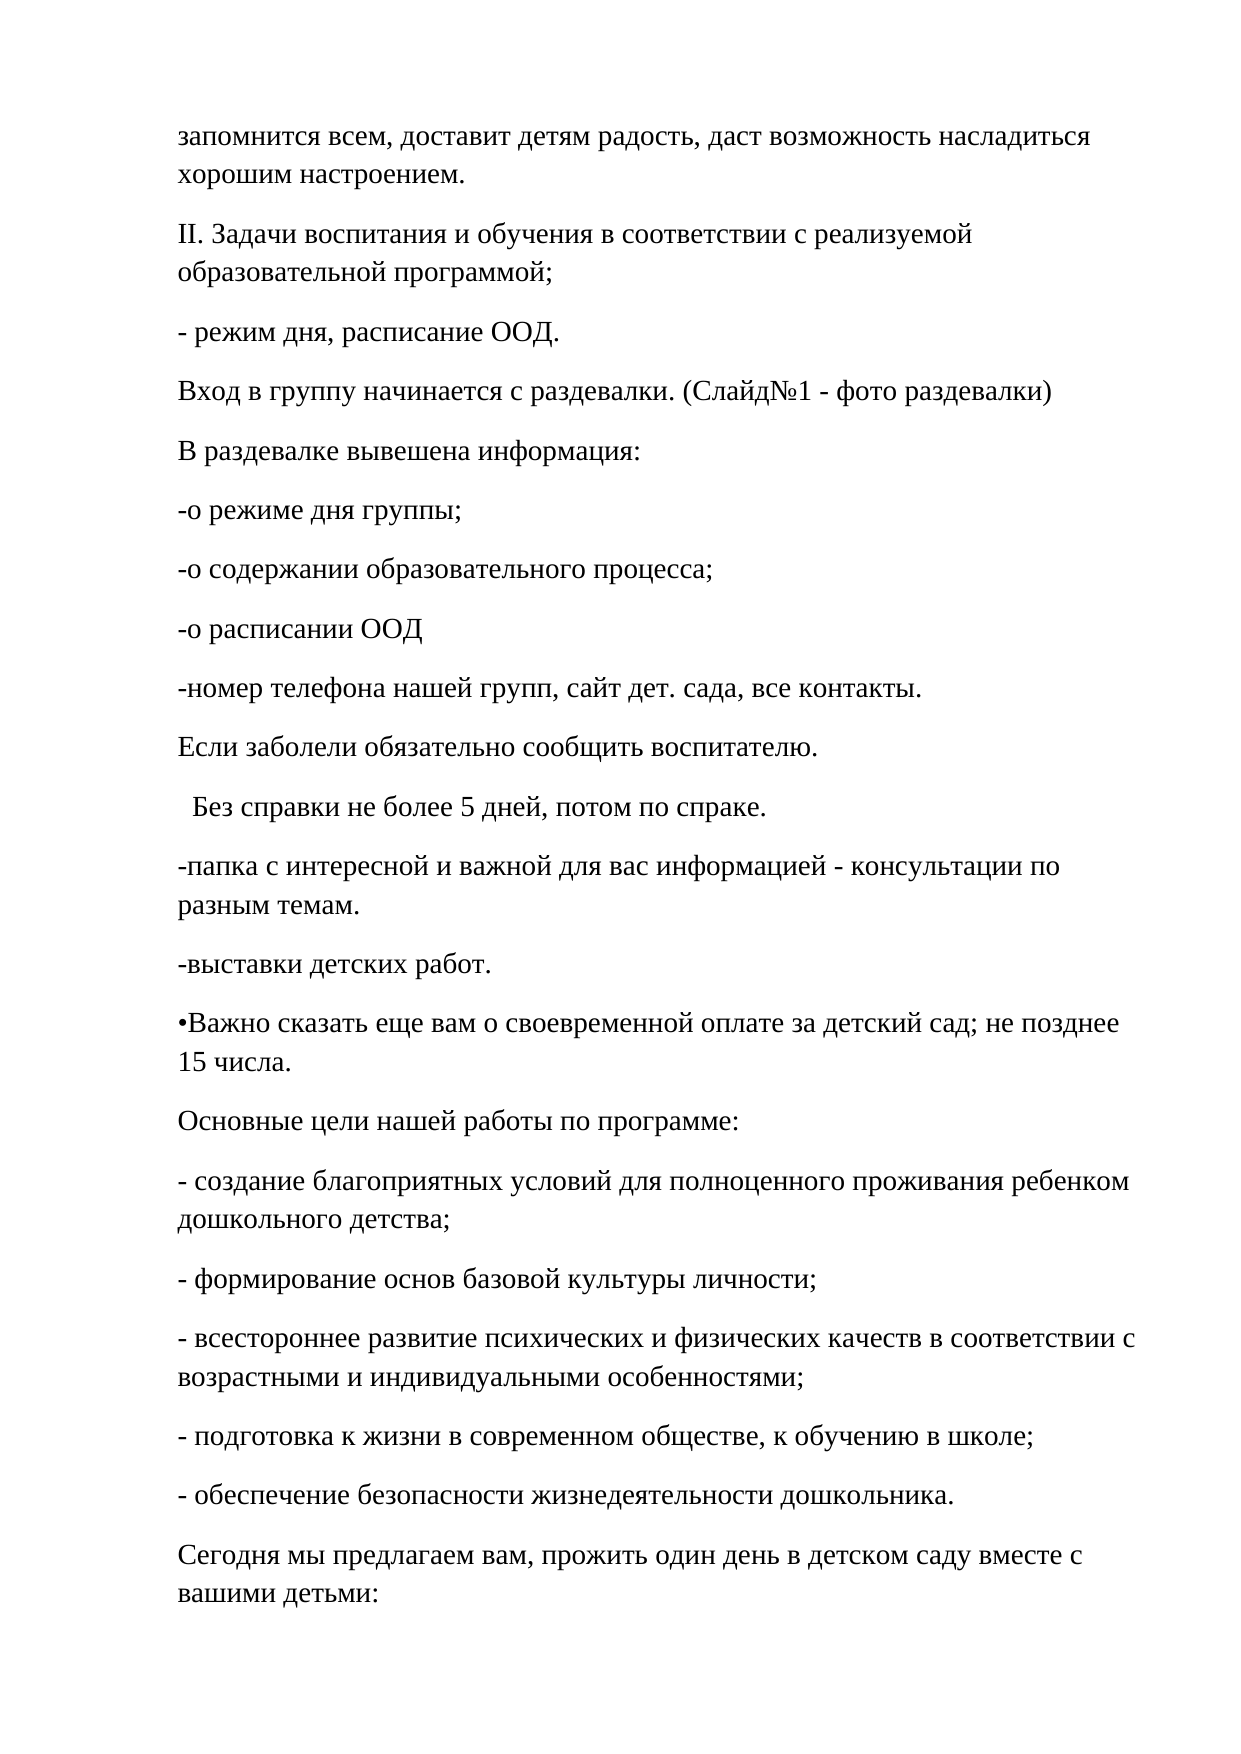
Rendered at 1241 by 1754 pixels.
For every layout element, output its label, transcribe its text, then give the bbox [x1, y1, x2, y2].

text - формирование основ базовой культуры личности; [177, 1261, 1152, 1294]
text -о расписании ООД [177, 611, 1152, 644]
text Если заболели обязательно сообщить воспитателю. [177, 729, 1152, 763]
text •Важно сказать еще вам о своевременной оплате за детский сад; не позднее 15 числа. [177, 1006, 1152, 1078]
text - всестороннее развитие психических и физических качеств в соответствии с возрастными и индивидуальными особенностями; [177, 1320, 1152, 1392]
text Вход в группу начинается с раздевалки. (Слайд№1 - фото раздевалки) [177, 373, 1152, 407]
text -номер телефона нашей групп, сайт дет. сада, все контакты. [177, 670, 1152, 704]
text В раздевалке вывешена информация: [177, 433, 1152, 466]
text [177, 118, 1152, 190]
text - подготовка к жизни в современном обществе, к обучению в школе; [177, 1418, 1152, 1452]
text -о содержании образовательного процесса; [177, 551, 1152, 585]
text - создание благоприятных условий для полноценного проживания ребенком дошкольного детства; [177, 1163, 1152, 1235]
text - режим дня, расписание ООД. [177, 314, 1152, 347]
text -выставки детских работ. [177, 946, 1152, 980]
text Без справки не более 5 дней, потом по спраке. [177, 789, 1152, 822]
text -папка с интересной и важной для вас информацией - консультации по разным темам. [177, 848, 1152, 920]
text Основные цели нашей работы по программе: [177, 1103, 1152, 1137]
text - обеспечение безопасности жизнедеятельности дошкольника. [177, 1477, 1152, 1511]
text -о режиме дня группы; [177, 492, 1152, 526]
text Сегодня мы предлагаем вам, прожить один день в детском саду вместе с вашими детьми: [177, 1537, 1152, 1609]
text II. Задачи воспитания и обучения в соответствии с реализуемой образовательной программой; [177, 216, 1152, 288]
